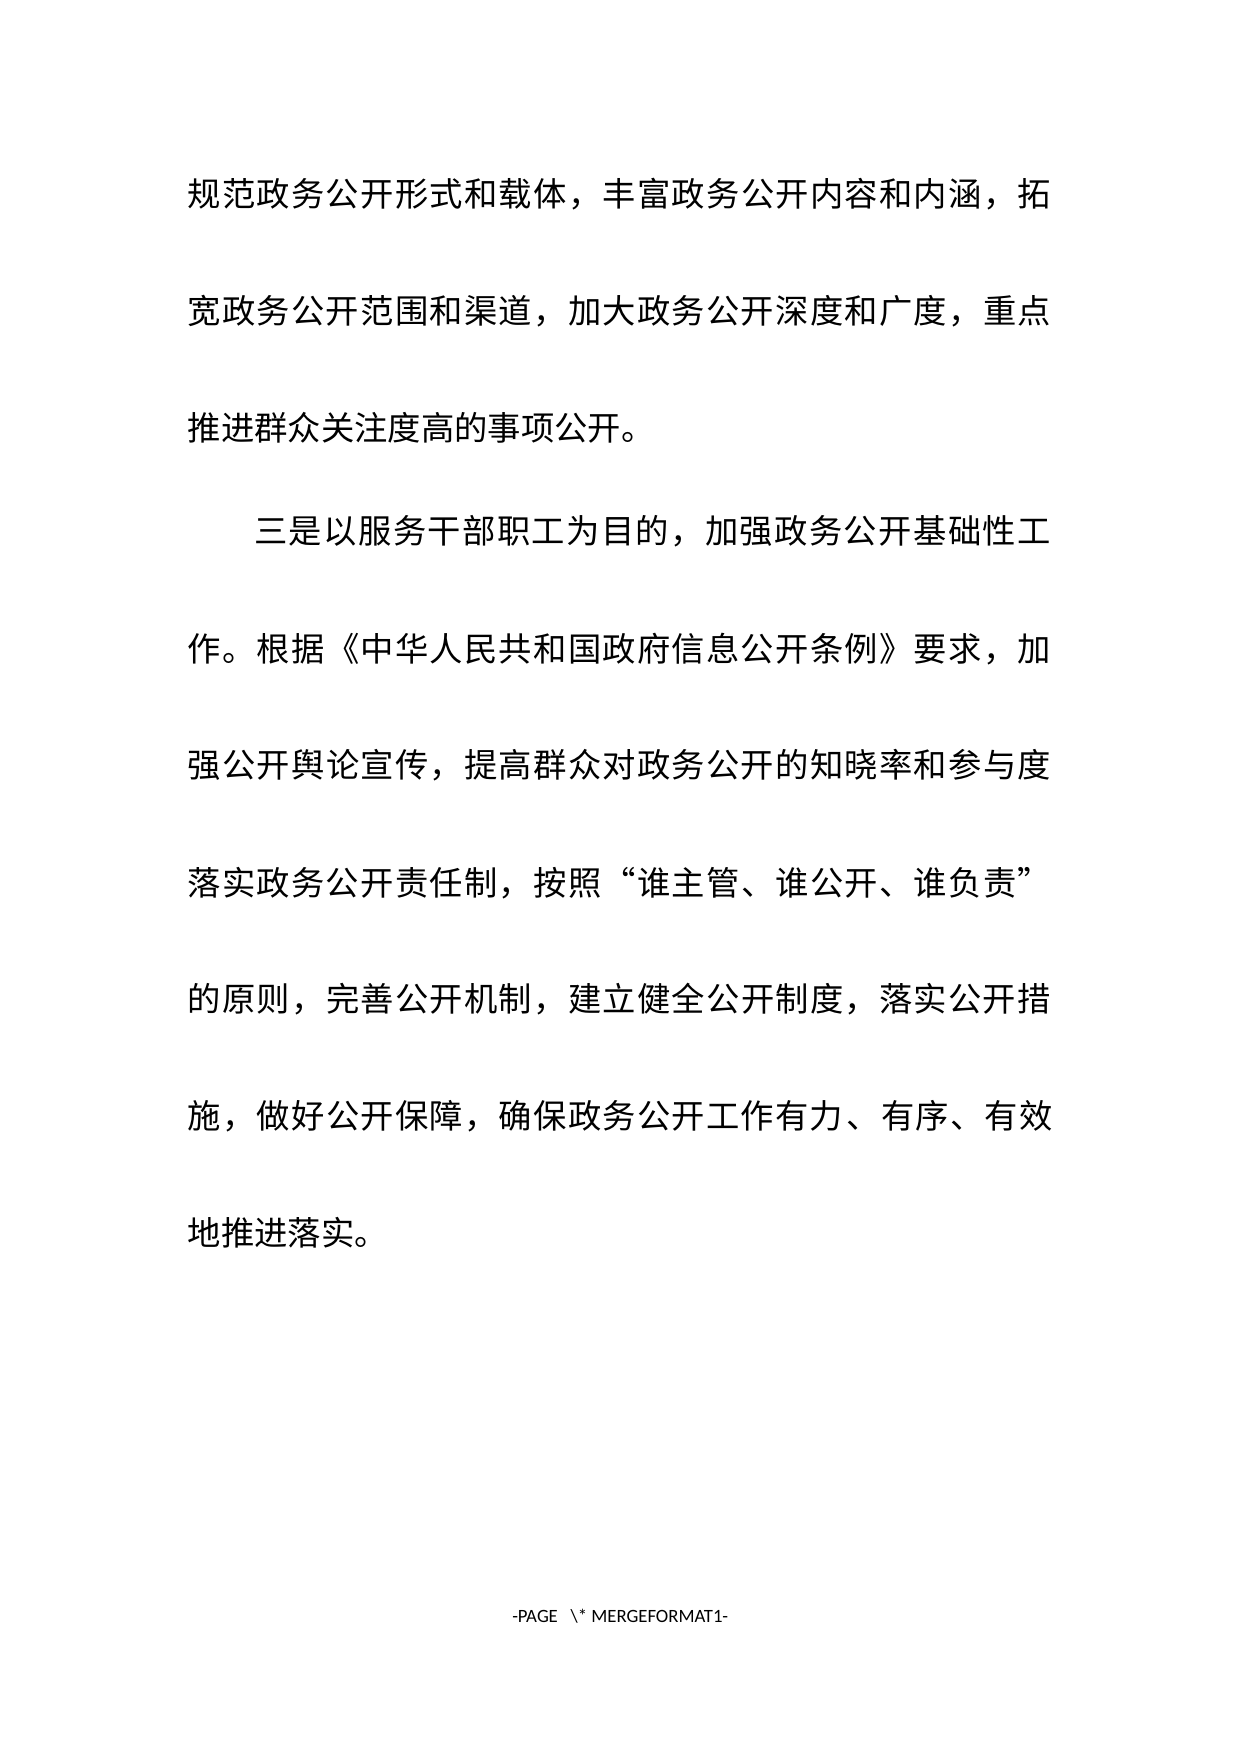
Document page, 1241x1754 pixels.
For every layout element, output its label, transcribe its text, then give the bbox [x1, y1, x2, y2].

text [187, 159, 1053, 458]
text 三是以服务干部职工为目的，加强政务公开基础性工作。根据《中华人民共和国政府信息公开条例》要求，加强公开舆论宣传，提高群众对政务公开的知晓率和参与度；落实政务公开责任制，按照“谁主管、谁公开、谁负责”的原则，完善公开机制，建立健全公开制度，落实公开措施，做好公开保障，确保政务公开工作有力、有序、有效地推进落实。 [187, 497, 1053, 1264]
